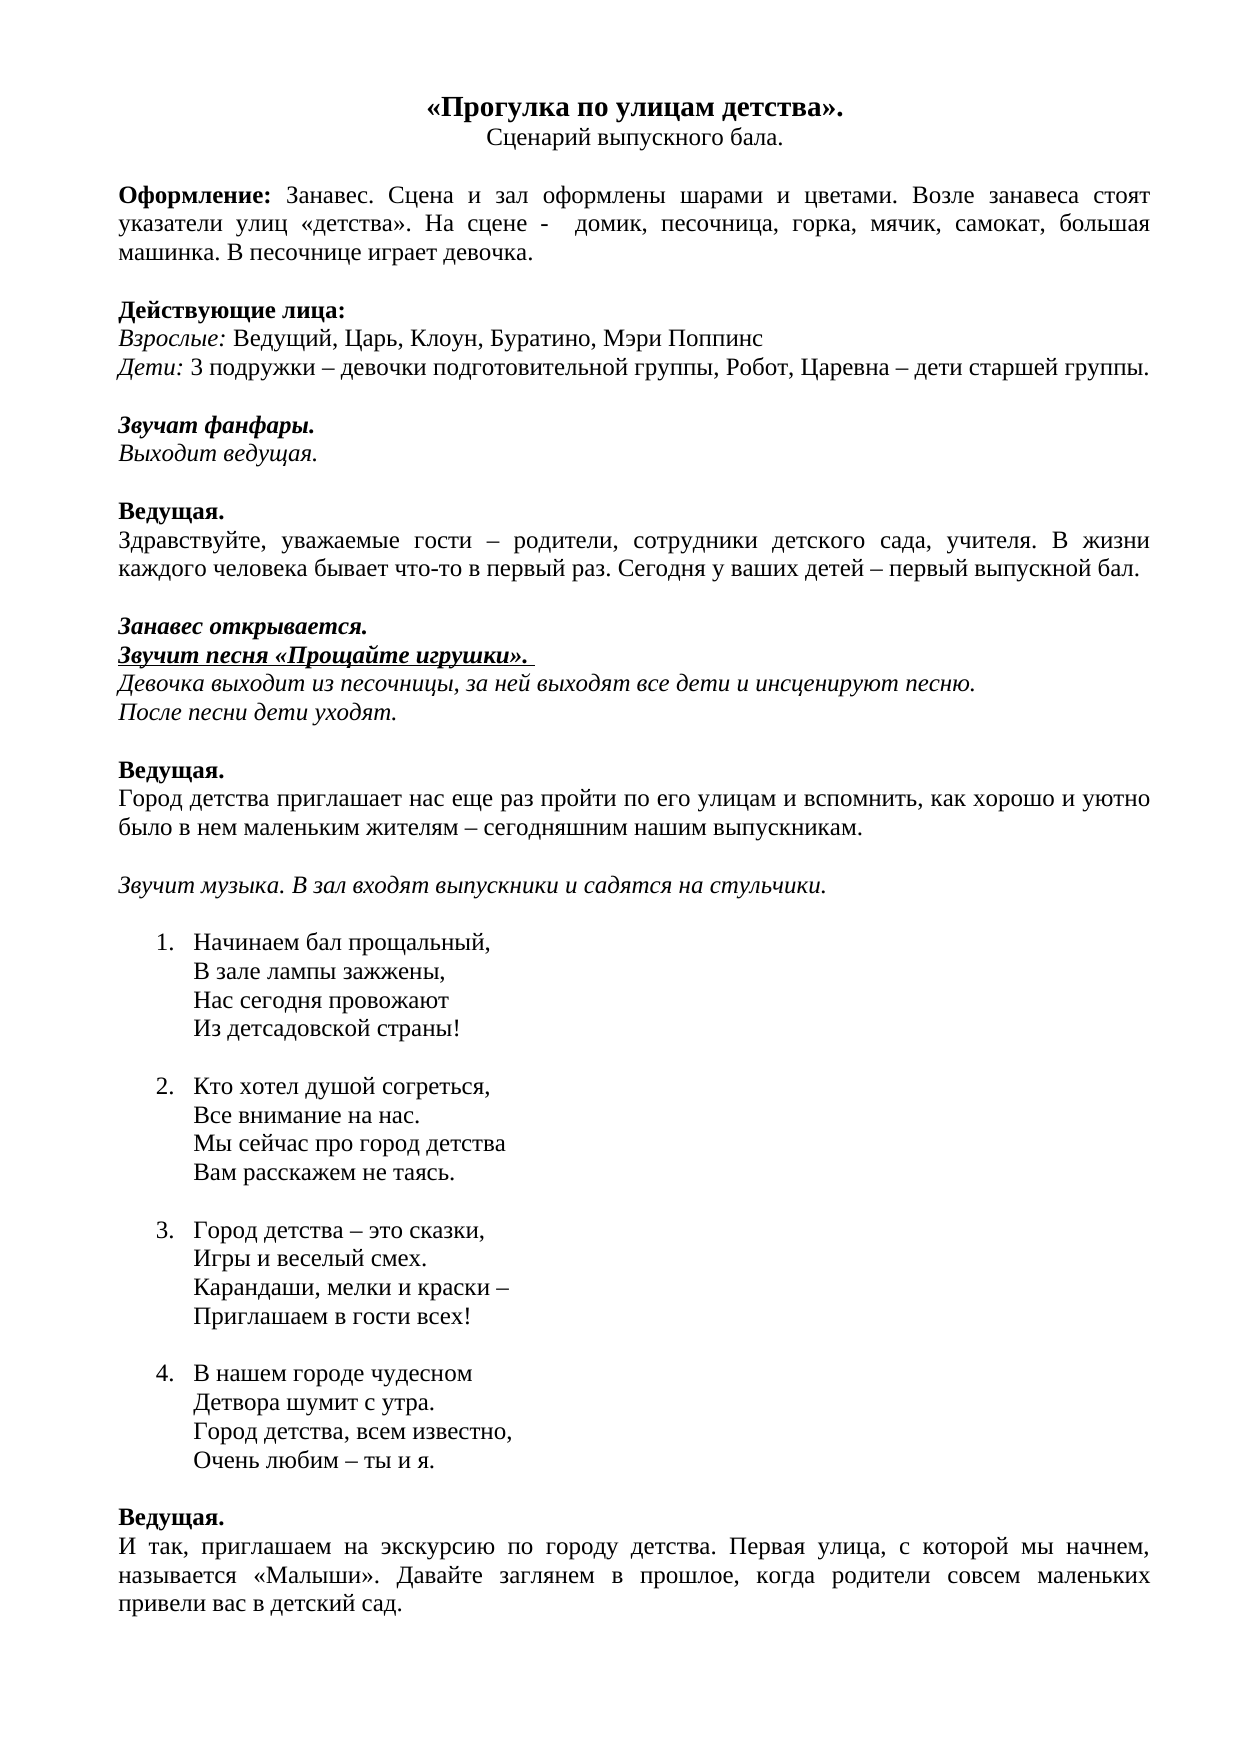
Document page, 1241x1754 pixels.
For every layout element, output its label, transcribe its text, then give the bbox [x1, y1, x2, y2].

text Ведущая. [118, 755, 1152, 783]
text Оформление: Занавес. Сцена и зал оформлены шарами и цветами. Возле занавеса стоят указатели улиц «детства». На сцене - домик, песочница, горка, мячик, самокат, большая машинка. В песочнице играет девочка. [118, 180, 1152, 266]
text Выходит ведущая. [118, 438, 1152, 467]
text Здравствуйте, уважаемые гости – родители, сотрудники детского сада, учителя. В жизни каждого человека бывает что-то в первый раз. Сегодня у ваших детей – первый выпускной бал. [118, 525, 1152, 582]
list Кто хотел душой согреться, [156, 1071, 1152, 1100]
list Очень любим – ты и я. [193, 1445, 1152, 1473]
list Детвора шумит с утра. [193, 1387, 1152, 1416]
text Ведущая. [118, 496, 1152, 525]
list Приглашаем в гости всех! [193, 1301, 1152, 1330]
text Звучат фанфары. [118, 410, 1152, 438]
text И так, приглашаем на экскурсию по городу детства. Первая улица, с которой мы начнем, называется «Малыши». Давайте заглянем в прошлое, когда родители совсем маленьких привели вас в детский сад. [118, 1531, 1152, 1617]
text После песни дети уходят. [118, 697, 1152, 726]
list Карандаши, мелки и краски – [193, 1272, 1152, 1301]
text Дети: 3 подружки – девочки подготовительной группы, Робот, Царевна – дети старшей группы. [118, 352, 1152, 381]
text Звучит песня «Прощайте игрушки». [118, 640, 1152, 668]
list Из детсадовской страны! [193, 1013, 1152, 1042]
list Начинаем бал прощальный, [156, 927, 1152, 956]
text Звучит музыка. В зал входят выпускники и садятся на стульчики. [118, 870, 1152, 898]
text Взрослые: Ведущий, Царь, Клоун, Буратино, Мэри Поппинс [118, 323, 1152, 352]
list Город детства – это сказки, [156, 1215, 1152, 1243]
text Ведущая. [118, 1502, 1152, 1531]
text Сценарий выпускного бала. [118, 122, 1152, 151]
list Город детства, всем известно, [193, 1416, 1152, 1445]
text «Прогулка по улицам детства». [118, 89, 1152, 122]
text Занавес открывается. [118, 611, 1152, 640]
list Игры и веселый смех. [193, 1243, 1152, 1272]
list Мы сейчас про город детства [193, 1128, 1152, 1157]
text Город детства приглашает нас еще раз пройти по его улицам и вспомнить, как хорошо и уютно было в нем маленьким жителям – сегодняшним нашим выпускникам. [118, 783, 1152, 841]
text Девочка выходит из песочницы, за ней выходят все дети и инсценируют песню. [118, 668, 1152, 697]
list Нас сегодня провожают [193, 985, 1152, 1013]
list Вам расскажем не таясь. [193, 1157, 1152, 1186]
text Действующие лица: [118, 295, 1152, 323]
list Все внимание на нас. [193, 1100, 1152, 1128]
list В нашем городе чудесном [156, 1358, 1152, 1387]
list В зале лампы зажжены, [193, 956, 1152, 985]
